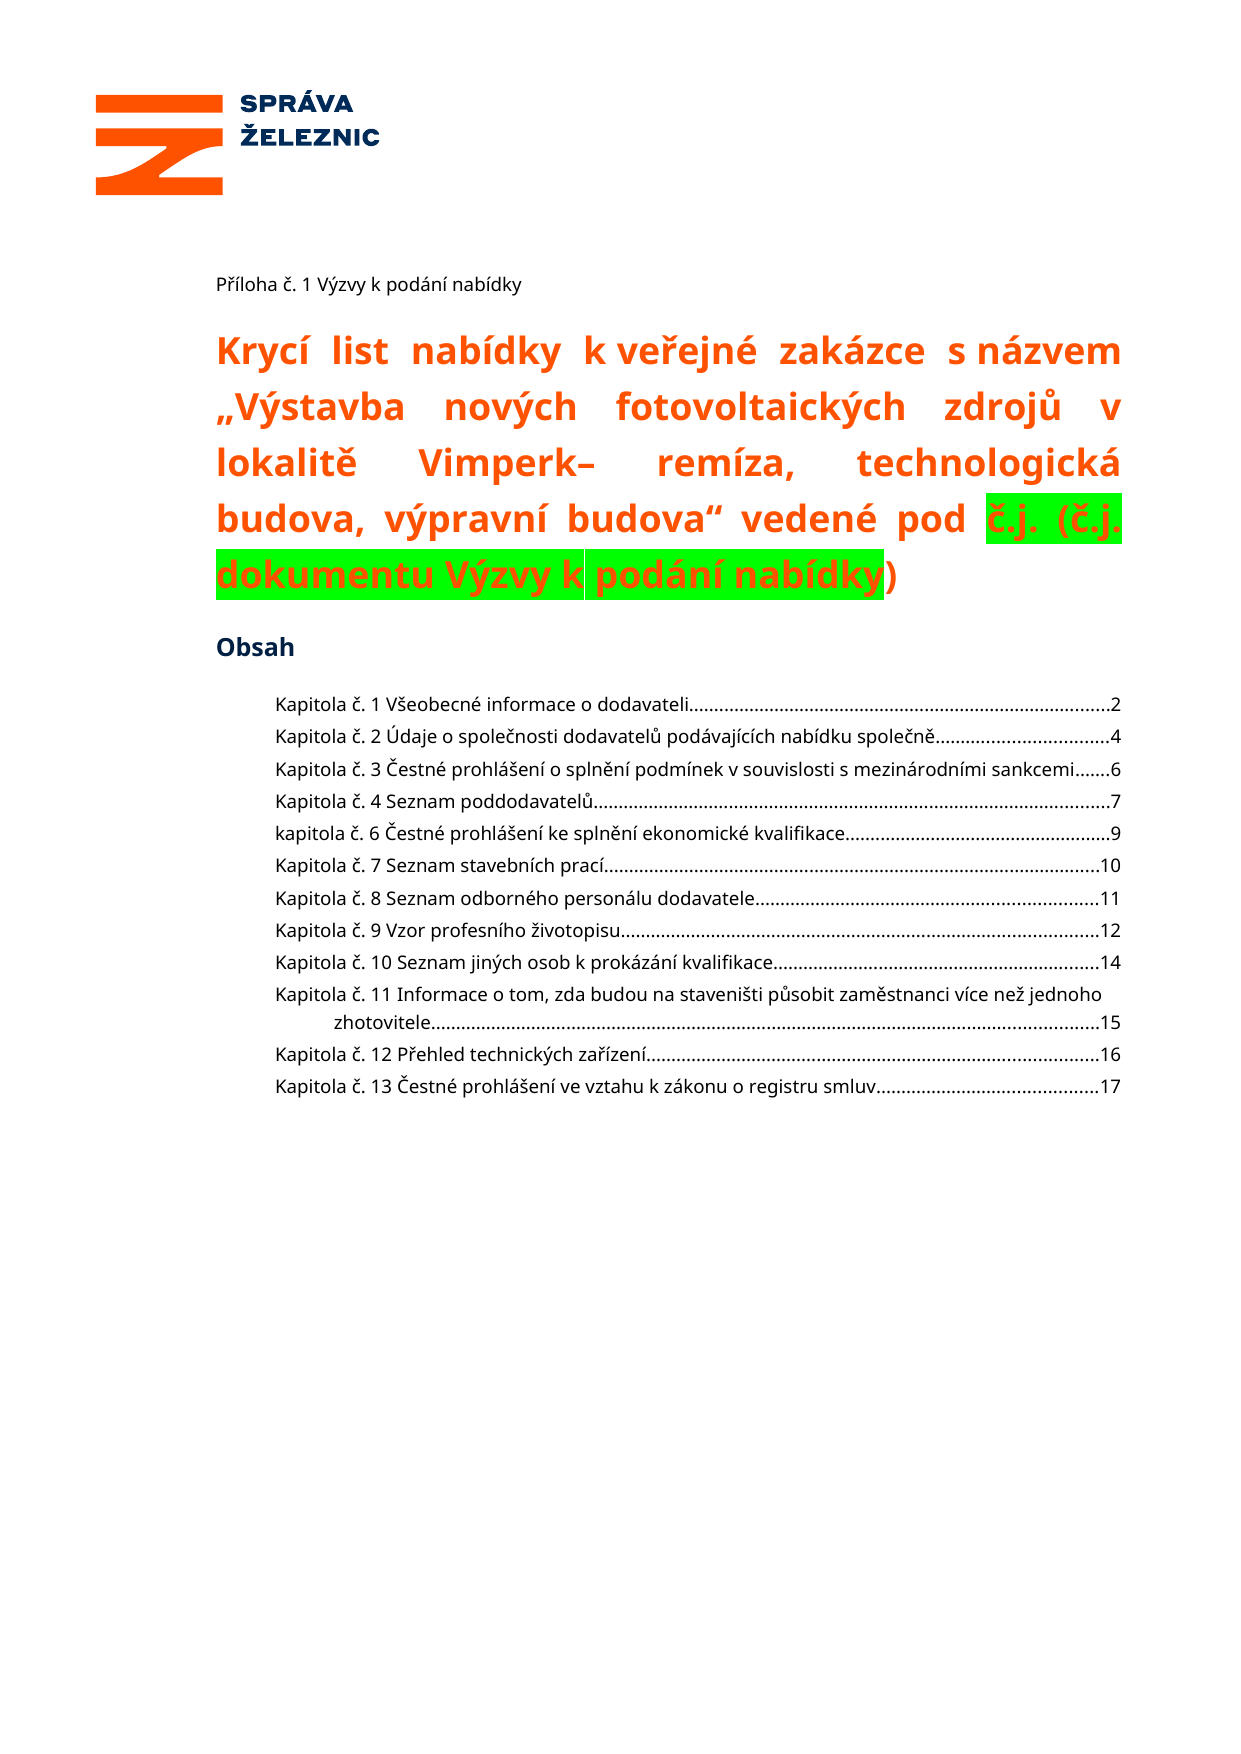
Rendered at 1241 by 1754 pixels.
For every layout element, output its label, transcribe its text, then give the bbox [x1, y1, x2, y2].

text Krycí list nabídky k veřejné zakázce s názvem „Výstavba nových fotovoltaických zdrojů v lokalitě Vimperk– remíza, technologická budova, výpravní budova“ vedené pod č.j. (č.j. dokumentu Výzvy k podání nabídky) [216, 324, 1122, 600]
text Příloha č. 1 Výzvy k podání nabídky [216, 271, 1122, 297]
